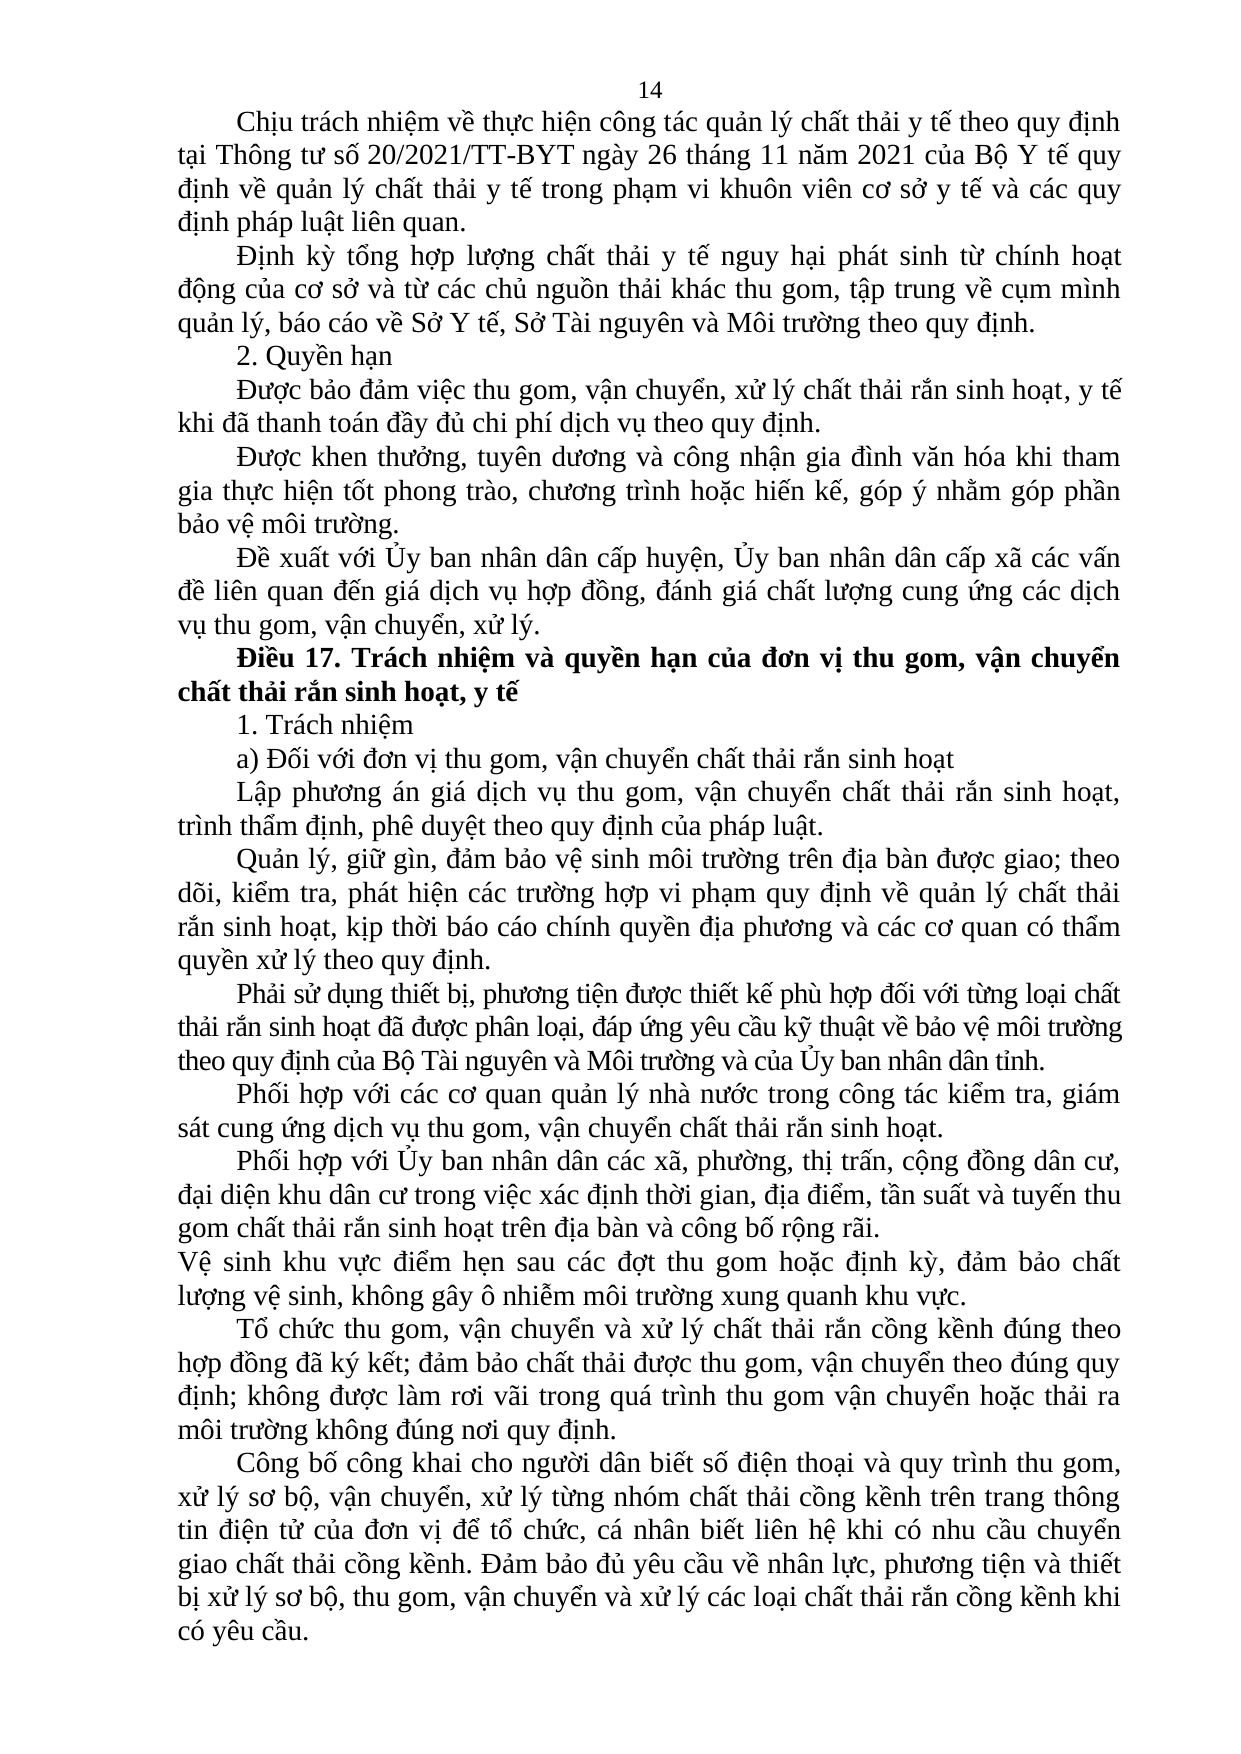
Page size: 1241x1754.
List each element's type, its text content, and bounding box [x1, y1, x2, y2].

text Điều 17. Trách nhiệm và quyền hạn của đơn vị thu gom, vận chuyển chất thải rắn sinh hoạt, y tế [177, 640, 1122, 707]
text Phải sử dụng thiết bị, phương tiện được thiết kế phù hợp đối với từng loại chất thải rắn sinh hoạt đã được phân loại, đáp ứng yêu cầu kỹ thuật về bảo vệ môi trường theo quy định của Bộ Tài nguyên và Môi trường và của Ủy ban nhân dân tỉnh. [177, 976, 1122, 1076]
text Đề xuất với Ủy ban nhân dân cấp huyện, Ủy ban nhân dân cấp xã các vấn đề liên quan đến giá dịch vụ hợp đồng, đánh giá chất lượng cung ứng các dịch vụ thu gom, vận chuyển, xử lý. [177, 540, 1122, 640]
text Vệ sinh khu vực điểm hẹn sau các đợt thu gom hoặc định kỳ, đảm bảo chất lượng vệ sinh, không gây ô nhiễm môi trường xung quanh khu vực. [177, 1244, 1122, 1311]
text Lập phương án giá dịch vụ thu gom, vận chuyển chất thải rắn sinh hoạt, trình thẩm định, phê duyệt theo quy định của pháp luật. [177, 774, 1122, 842]
text Phối hợp với Ủy ban nhân dân các xã, phường, thị trấn, cộng đồng dân cư, đại diện khu dân cư trong việc xác định thời gian, địa điểm, tần suất và tuyến thu gom chất thải rắn sinh hoạt trên địa bàn và công bố rộng rãi. [177, 1143, 1122, 1244]
text Chịu trách nhiệm về thực hiện công tác quản lý chất thải y tế theo quy định tại Thông tư số 20/2021/TT-BYT ngày 26 tháng 11 năm 2021 của Bộ Y tế quy định về quản lý chất thải y tế trong phạm vi khuôn viên cơ sở y tế và các quy định pháp luật liên quan. [177, 104, 1122, 238]
text Công bố công khai cho người dân biết số điện thoại và quy trình thu gom, xử lý sơ bộ, vận chuyển, xử lý từng nhóm chất thải cồng kềnh trên trang thông tin điện tử của đơn vị để tổ chức, cá nhân biết liên hệ khi có nhu cầu chuyển giao chất thải cồng kềnh. Đảm bảo đủ yêu cầu về nhân lực, phương tiện và thiết bị xử lý sơ bộ, thu gom, vận chuyển và xử lý các loại chất thải rắn cồng kềnh khi có yêu cầu. [177, 1445, 1122, 1647]
text Tổ chức thu gom, vận chuyển và xử lý chất thải rắn cồng kềnh đúng theo hợp đồng đã ký kết; đảm bảo chất thải được thu gom, vận chuyển theo đúng quy định; không được làm rơi vãi trong quá trình thu gom vận chuyển hoặc thải ra môi trường không đúng nơi quy định. [177, 1311, 1122, 1445]
text 1. Trách nhiệm [177, 707, 1122, 741]
text Phối hợp với các cơ quan quản lý nhà nước trong công tác kiểm tra, giám sát cung ứng dịch vụ thu gom, vận chuyển chất thải rắn sinh hoạt. [177, 1076, 1122, 1143]
text Được bảo đảm việc thu gom, vận chuyển, xử lý chất thải rắn sinh hoạt, y tế khi đã thanh toán đầy đủ chi phí dịch vụ theo quy định. [177, 372, 1122, 439]
text 2. Quyền hạn [177, 338, 1122, 372]
text Định kỳ tổng hợp lượng chất thải y tế nguy hại phát sinh từ chính hoạt động của cơ sở và từ các chủ nguồn thải khác thu gom, tập trung về cụm mình quản lý, báo cáo về Sở Y tế, Sở Tài nguyên và Môi trường theo quy định. [177, 238, 1122, 338]
text Quản lý, giữ gìn, đảm bảo vệ sinh môi trường trên địa bàn được giao; theo dõi, kiểm tra, phát hiện các trường hợp vi phạm quy định về quản lý chất thải rắn sinh hoạt, kịp thời báo cáo chính quyền địa phương và các cơ quan có thẩm quyền xử lý theo quy định. [177, 842, 1122, 976]
text Được khen thưởng, tuyên dương và công nhận gia đình văn hóa khi tham gia thực hiện tốt phong trào, chương trình hoặc hiến kế, góp ý nhằm góp phần bảo vệ môi trường. [177, 439, 1122, 540]
text a) Đối với đơn vị thu gom, vận chuyển chất thải rắn sinh hoạt [177, 741, 1122, 774]
